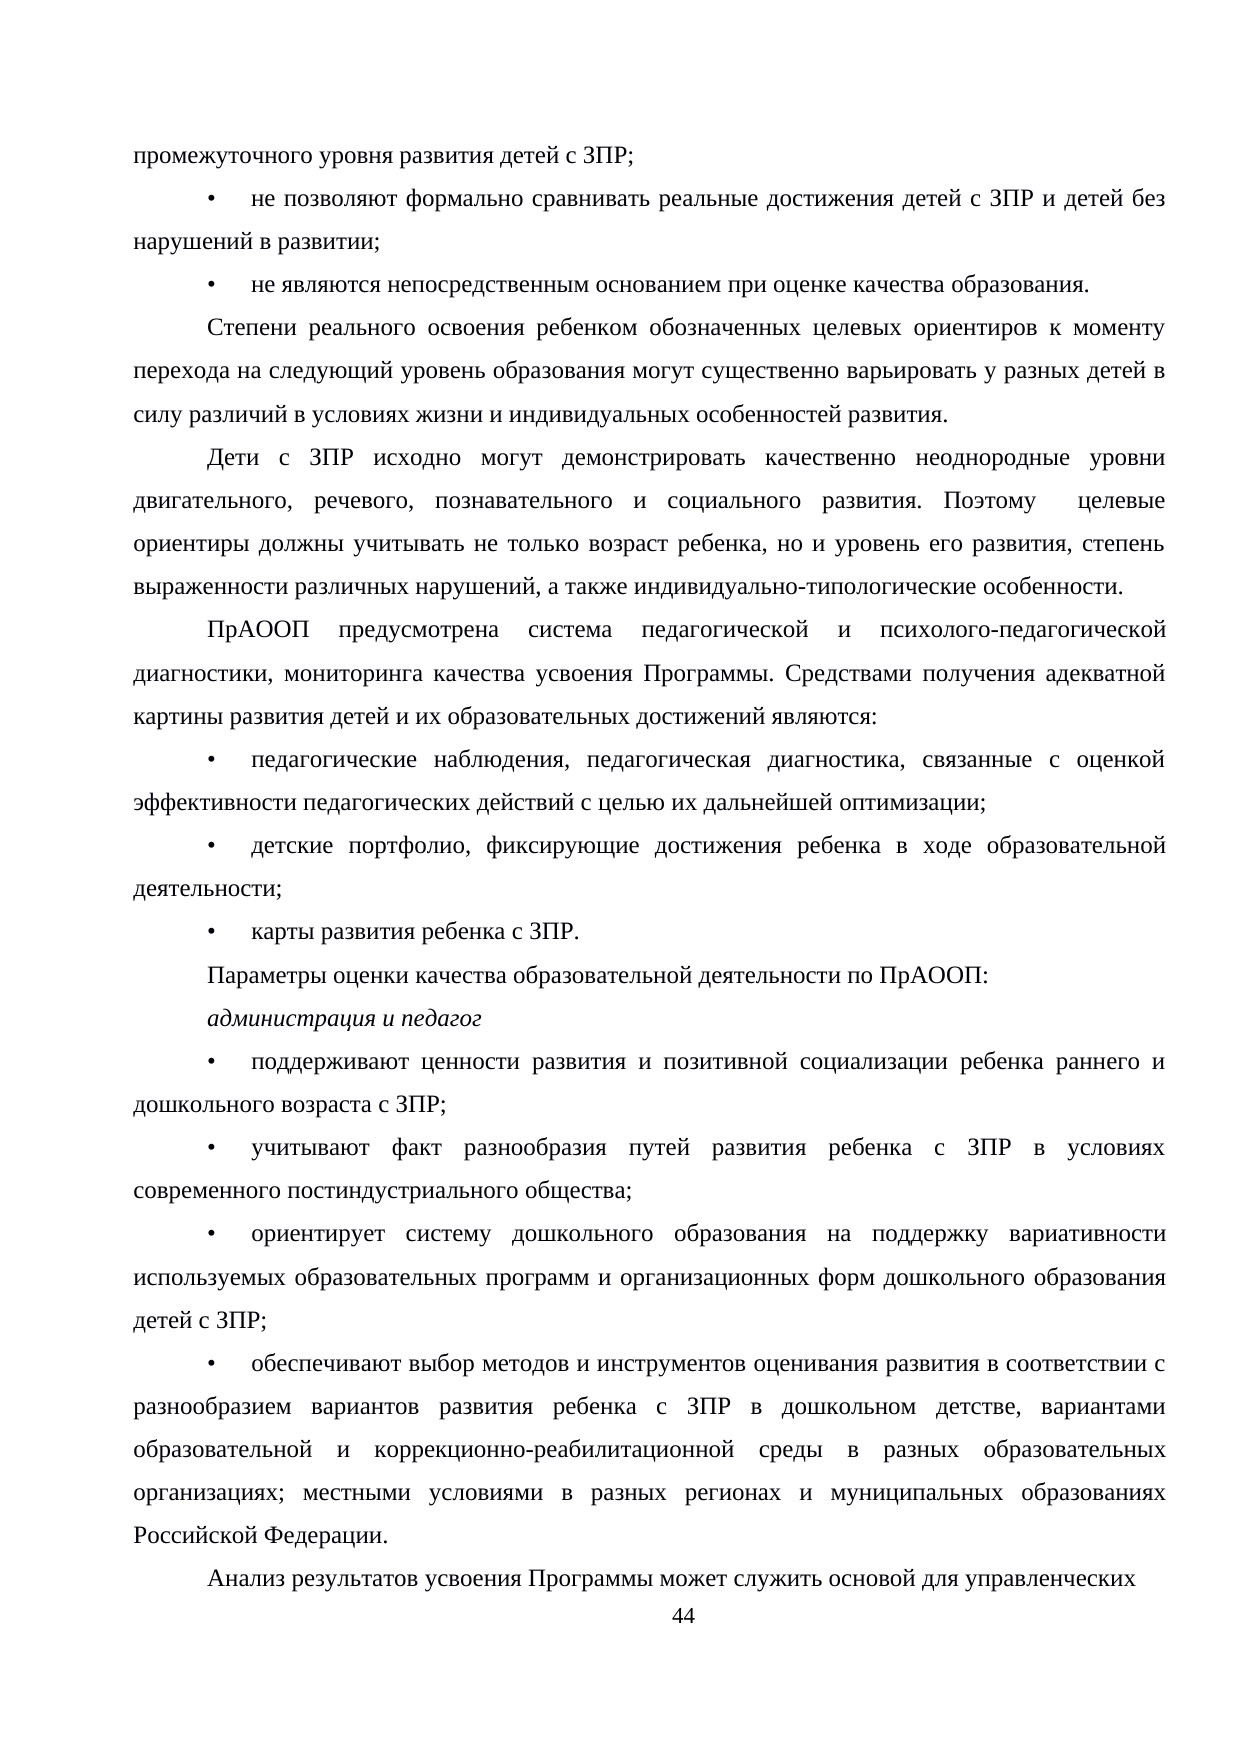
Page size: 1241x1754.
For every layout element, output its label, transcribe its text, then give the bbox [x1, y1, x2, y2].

list педагогические наблюдения, педагогическая диагностика, связанные с оценкой эффективности педагогических действий с целью их дальнейшей оптимизации; [133, 744, 1166, 816]
text промежуточного уровня развития детей с ЗПР; [133, 140, 1194, 169]
text Параметры оценки качества образовательной деятельности по ПрАООП: [207, 960, 1194, 988]
text ПрАООП предусмотрена система педагогической и психолого-педагогической диагностики, мониторинга качества усвоения Программы. Средствами получения адекватной картины развития детей и их образовательных достижений являются: [133, 614, 1167, 729]
list поддерживают ценности развития и позитивной социализации ребенка раннего и дошкольного возраста с ЗПР; [133, 1046, 1166, 1118]
list ориентирует систему дошкольного образования на поддержку вариативности используемых образовательных программ и организационных форм дошкольного образования детей с ЗПР; [133, 1218, 1167, 1333]
list не являются непосредственным основанием при оценке качества образования. [207, 269, 1194, 298]
text Степени реального освоения ребенком обозначенных целевых ориентиров к моменту перехода на следующий уровень образования могут существенно варьировать у разных детей в силу различий в условиях жизни и индивидуальных особенностей развития. [133, 312, 1166, 427]
list детские портфолио, фиксирующие достижения ребенка в ходе образовательной деятельности; [133, 830, 1167, 902]
list учитывают факт разнообразия путей развития ребенка с ЗПР в условиях современного постиндустриального общества; [133, 1132, 1166, 1204]
list обеспечивают выбор методов и инструментов оценивания развития в соответствии с разнообразием вариантов развития ребенка с ЗПР в дошкольном детстве, вариантами образовательной и коррекционно-реабилитационной среды в разных образовательных организациях; местными условиями в разных регионах и муниципальных образованиях Российской Федерации. [133, 1348, 1167, 1549]
list не позволяют формально сравнивать реальные достижения детей с ЗПР и детей без нарушений в развитии; [133, 183, 1166, 255]
list карты развития ребенка с ЗПР. [207, 916, 1194, 945]
text Анализ результатов усвоения Программы может служить основой для управленческих [207, 1563, 1194, 1592]
text Дети с ЗПР исходно могут демонстрировать качественно неоднородные уровни двигательного, речевого, познавательного и социального развития. Поэтому целевые ориентиры должны учитывать не только возраст ребенка, но и уровень его развития, степень выраженности различных нарушений, а также индивидуально-типологические особенности. [133, 442, 1166, 600]
text администрация и педагог [207, 1003, 1194, 1031]
